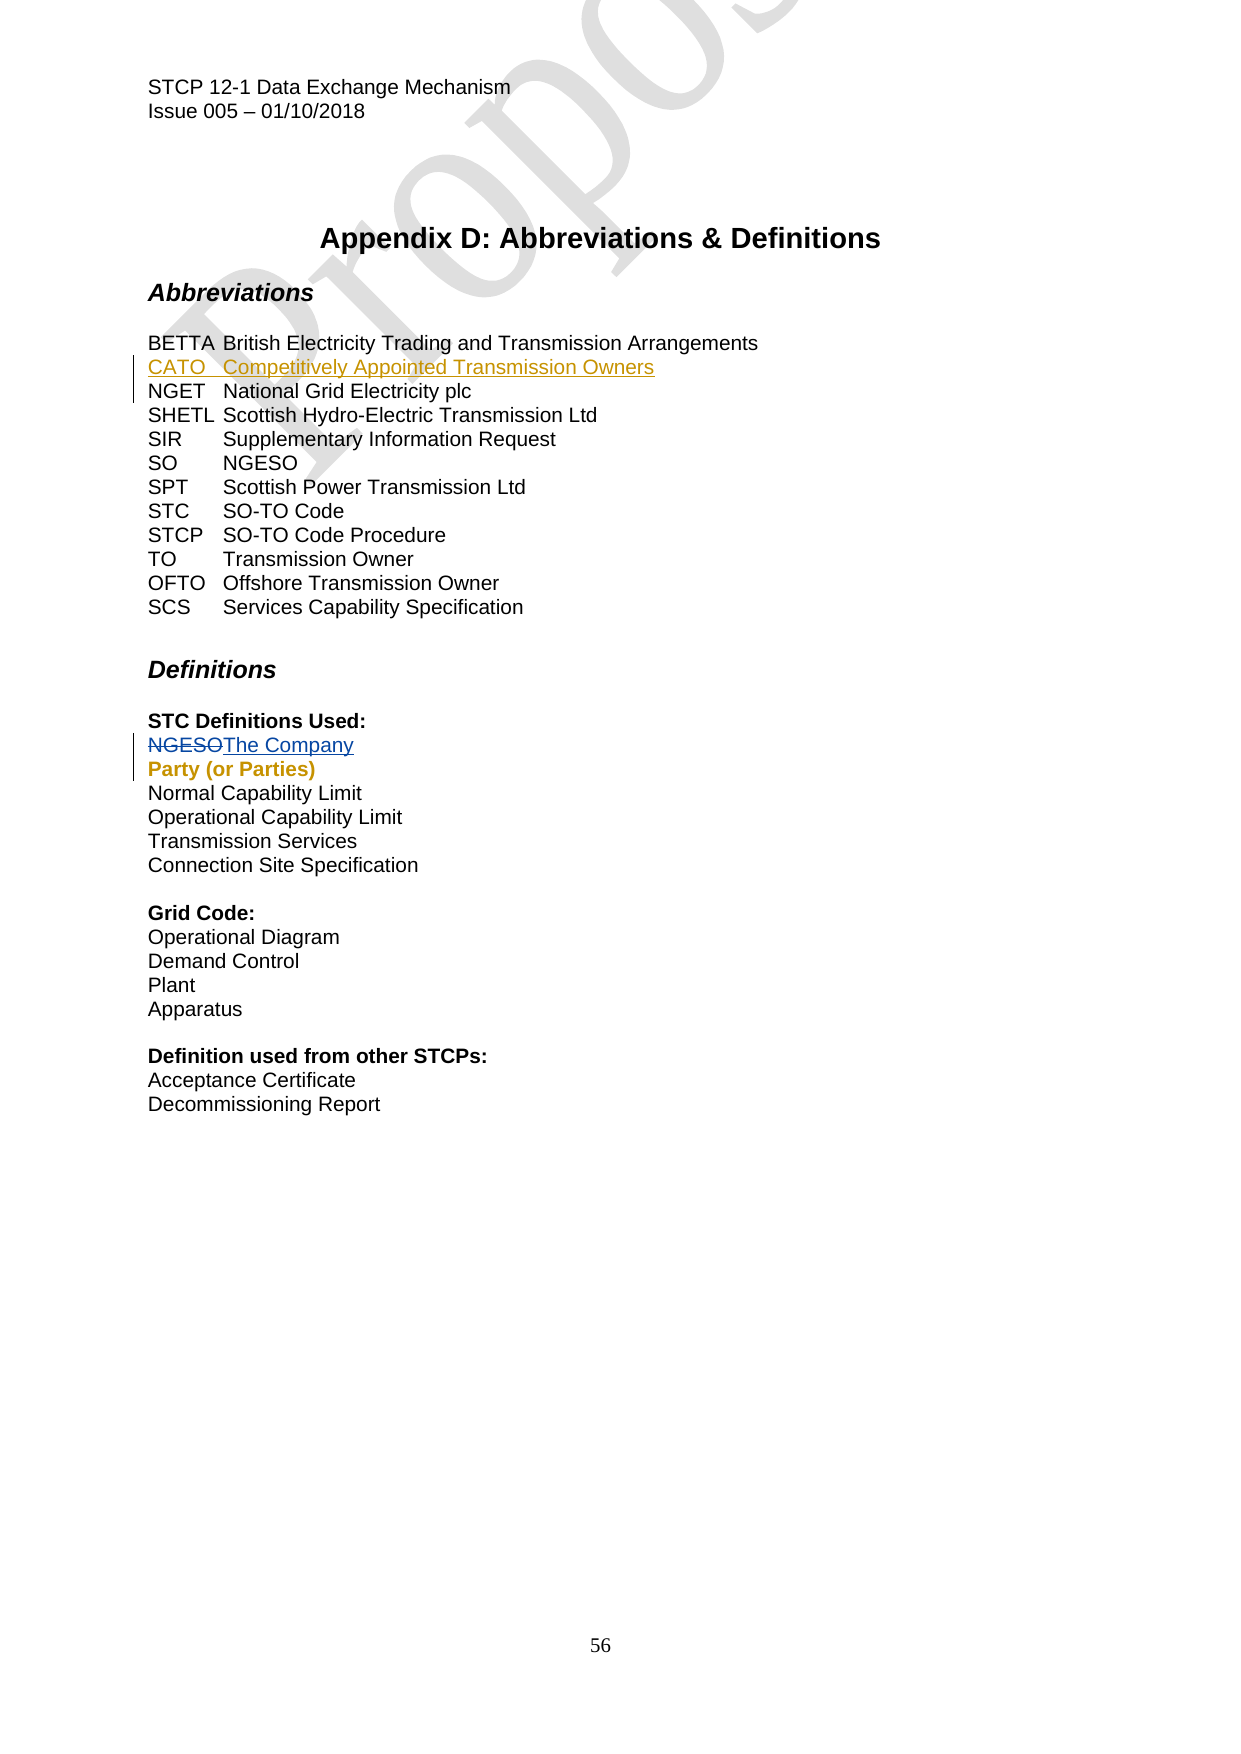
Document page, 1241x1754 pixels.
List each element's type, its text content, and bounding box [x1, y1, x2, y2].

text SO NGESO [148, 451, 1053, 475]
text Operational Diagram [148, 924, 1053, 948]
text TO Transmission Owner [148, 547, 1053, 571]
text Plant [148, 972, 1053, 996]
text OFTO Offshore Transmission Owner [148, 571, 1053, 595]
text STC Definitions Used: [148, 709, 1053, 733]
text Connection Site Specification [148, 853, 1053, 877]
text Party (or Parties) [148, 757, 1053, 781]
text NGET National Grid Electricity plc [148, 379, 1053, 403]
text Normal Capability Limit [148, 781, 1053, 805]
text Apparatus [148, 996, 1053, 1020]
text SIR Supplementary Information Request [148, 427, 1053, 451]
text Definition used from other STCPs: [148, 1044, 1053, 1068]
subtitle Definitions [148, 655, 1053, 684]
text Operational Capability Limit [148, 805, 1053, 829]
text Transmission Services [148, 829, 1053, 853]
text SCS Services Capability Specification [148, 595, 1053, 619]
text Demand Control [148, 948, 1053, 972]
text BETTA British Electricity Trading and Transmission Arrangements [148, 331, 1053, 355]
text STC SO-TO Code [148, 499, 1053, 523]
text Acceptance Certificate [148, 1068, 1053, 1092]
subtitle Appendix D: Abbreviations & Definitions [148, 221, 1053, 254]
text STCP SO-TO Code Procedure [148, 523, 1053, 547]
subtitle Abbreviations [148, 278, 1053, 307]
text Grid Code: [148, 901, 1053, 924]
text Decommissioning Report [148, 1092, 1053, 1116]
text SHETL Scottish Hydro-Electric Transmission Ltd [148, 403, 1053, 427]
text SPT Scottish Power Transmission Ltd [148, 475, 1053, 499]
